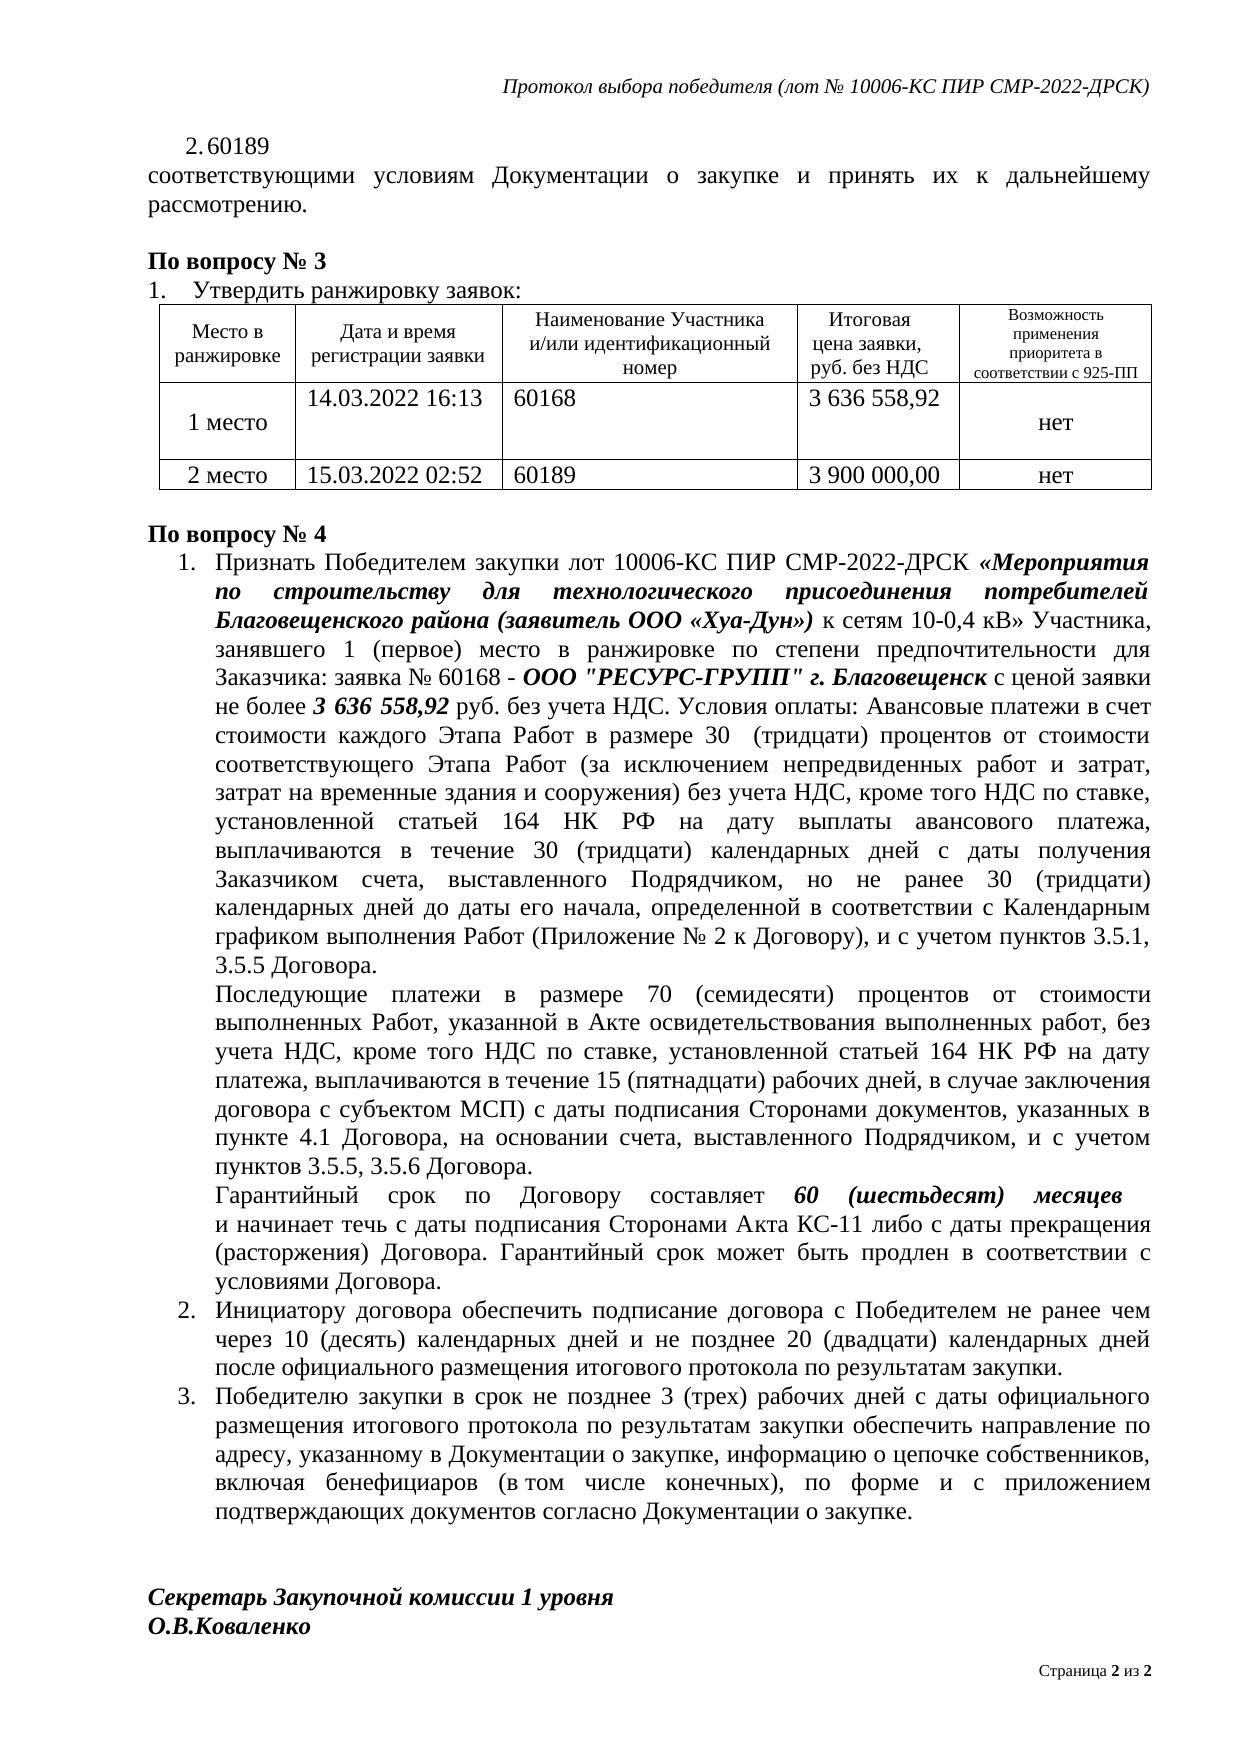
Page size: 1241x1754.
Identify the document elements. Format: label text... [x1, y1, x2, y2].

list Признать Победителем закупки лот 10006-КС ПИР СМР-2022-ДРСК «Мероприятия по строительству для технологического присоединения потребителей Благовещенского района (заявитель ООО «Хуа-Дун») к сетям 10-0,4 кВ» Участника, занявшего 1 (первое) место в ранжировке по степени предпочтительности для Заказчика: заявка № 60168 - ООО "РЕСУРС-ГРУПП" г. Благовещенск с ценой заявки не более 3 636 558,92 руб. без учета НДС. Условия оплаты: Авансовые платежи в счет стоимости каждого Этапа Работ в размере 30 (тридцати) процентов от стоимости соответствующего Этапа Работ (за исключением непредвиденных работ и затрат, затрат на временные здания и сооружения) без учета НДС, кроме того НДС по ставке, установленной статьей 164 НК РФ на дату выплаты авансового платежа, выплачиваются в течение 30 (тридцати) календарных дней с даты получения Заказчиком счета, выставленного Подрядчиком, но не ранее 30 (тридцати) календарных дней до даты его начала, определенной в соответствии с Календарным графиком выполнения Работ (Приложение № 2 к Договору), и с учетом пунктов 3.5.1, 3.5.5 Договора. [177, 547, 1152, 979]
table_cell нет [960, 460, 1151, 489]
text Последующие платежи в размере 70 (семидесяти) процентов от стоимости выполненных Работ, указанной в Акте освидетельствования выполненных работ, без учета НДС, кроме того НДС по ставке, установленной статьей 164 НК РФ на дату платежа, выплачиваются в течение 15 (пятнадцати) рабочих дней, в случае заключения договора с субъектом МСП) с даты подписания Сторонами документов, указанных в пункте 4.1 Договора, на основании счета, выставленного Подрядчиком, и с учетом пунктов 3.5.5, 3.5.6 Договора. [215, 979, 1152, 1180]
table_cell 1 место [160, 383, 295, 459]
table_cell 60189 [503, 460, 797, 489]
table_header Наименование Участника и/или идентификационный номер [503, 305, 797, 382]
table_cell 2 место [160, 460, 295, 489]
table_cell 15.03.2022 02:52 [296, 460, 502, 489]
table_header Возможность применения приоритета в соответствии с 925-ПП [960, 305, 1151, 382]
list 60189 [185, 131, 1152, 160]
table_header Итоговая цена заявки, руб. без НДС [798, 305, 959, 382]
table_cell 60168 [503, 383, 797, 459]
list Утвердить ранжировку заявок: [148, 275, 1152, 304]
list Победителю закупки в срок не позднее 3 (трех) рабочих дней с даты официального размещения итогового протокола по результатам закупки обеспечить направление по адресу, указанному в Документации о закупке, информацию о цепочке собственников, включая бенефициаров (в том числе конечных), по форме и с приложением подтверждающих документов согласно Документации о закупке. [177, 1381, 1152, 1525]
table_header Дата и время регистрации заявки [296, 305, 502, 382]
table_cell 14.03.2022 16:13 [296, 383, 502, 459]
text По вопросу № 3 [148, 246, 1152, 275]
table_header Место в ранжировке [160, 305, 295, 382]
table_cell 3 636 558,92 [798, 383, 959, 459]
list Инициатору договора обеспечить подписание договора с Победителем не ранее чем через 10 (десять) календарных дней и не позднее 20 (двадцати) календарных дней после официального размещения итогового протокола по результатам закупки. [177, 1295, 1152, 1381]
table_cell 3 900 000,00 [798, 460, 959, 489]
text Секретарь Закупочной комиссии 1 уровня О.В.Коваленко [148, 1582, 1152, 1640]
text Гарантийный срок по Договору составляет 60 (шестьдесят) месяцев и начинает течь с даты подписания Сторонами Акта КС-11 либо с даты прекращения (расторжения) Договора. Гарантийный срок может быть продлен в соответствии с условиями Договора. [215, 1180, 1152, 1295]
table_cell нет [960, 383, 1151, 459]
text По вопросу № 4 [148, 519, 1152, 547]
text соответствующими условиям Документации о закупке и принять их к дальнейшему рассмотрению. [148, 160, 1152, 218]
